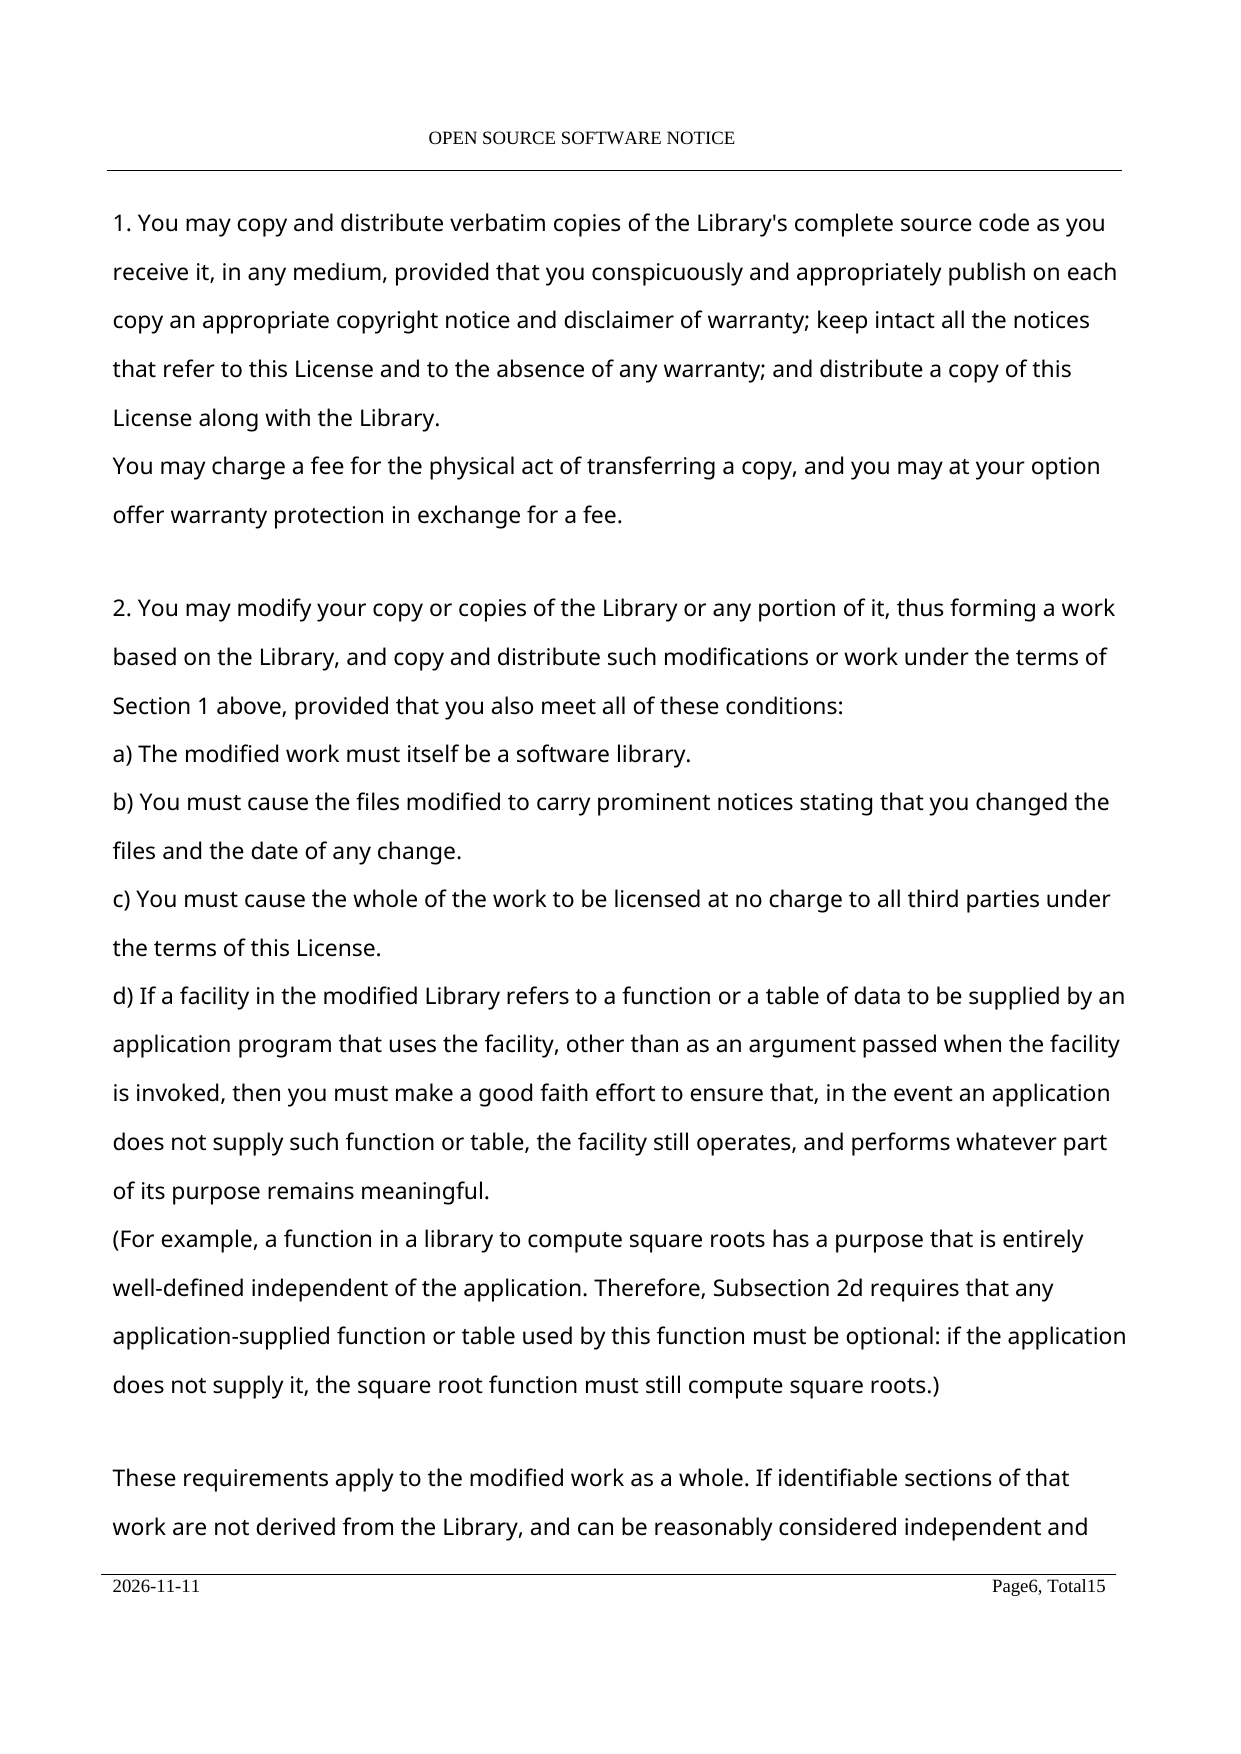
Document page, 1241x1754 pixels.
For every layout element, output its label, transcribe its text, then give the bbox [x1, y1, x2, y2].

text a) The modified work must itself be a software library. [112, 737, 1128, 769]
text 2. You may modify your copy or copies of the Library or any portion of it, thus forming a work based on the Library, and copy and distribute such modifications or work under the terms of Section 1 above, provided that you also meet all of these conditions: [112, 591, 1128, 721]
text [112, 1462, 1128, 1543]
text c) You must cause the whole of the work to be licensed at no charge to all third parties under the terms of this License. [112, 882, 1128, 963]
text 1. You may copy and distribute verbatim copies of the Library's complete source code as you receive it, in any medium, provided that you conspicuously and appropriately publish on each copy an appropriate copyright notice and disclaimer of warranty; keep intact all the notices that refer to this License and to the absence of any warranty; and distribute a copy of this License along with the Library. [112, 206, 1128, 434]
text (For example, a function in a library to compute square roots has a purpose that is entirely well-defined independent of the application. Therefore, Subsection 2d requires that any application-supplied function or table used by this function must be optional: if the application does not supply it, the square root function must still compute square roots.) [112, 1222, 1128, 1401]
text You may charge a fee for the physical act of transferring a copy, and you may at your option offer warranty protection in exchange for a fee. [112, 449, 1128, 531]
text b) You must cause the files modified to carry prominent notices stating that you changed the files and the date of any change. [112, 785, 1128, 866]
text d) If a facility in the modified Library refers to a function or a table of data to be supplied by an application program that uses the facility, other than as an argument passed when the facility is invoked, then you must make a good faith effort to ensure that, in the event an application does not supply such function or table, the facility still operates, and performs whatever part of its purpose remains meaningful. [112, 979, 1128, 1206]
